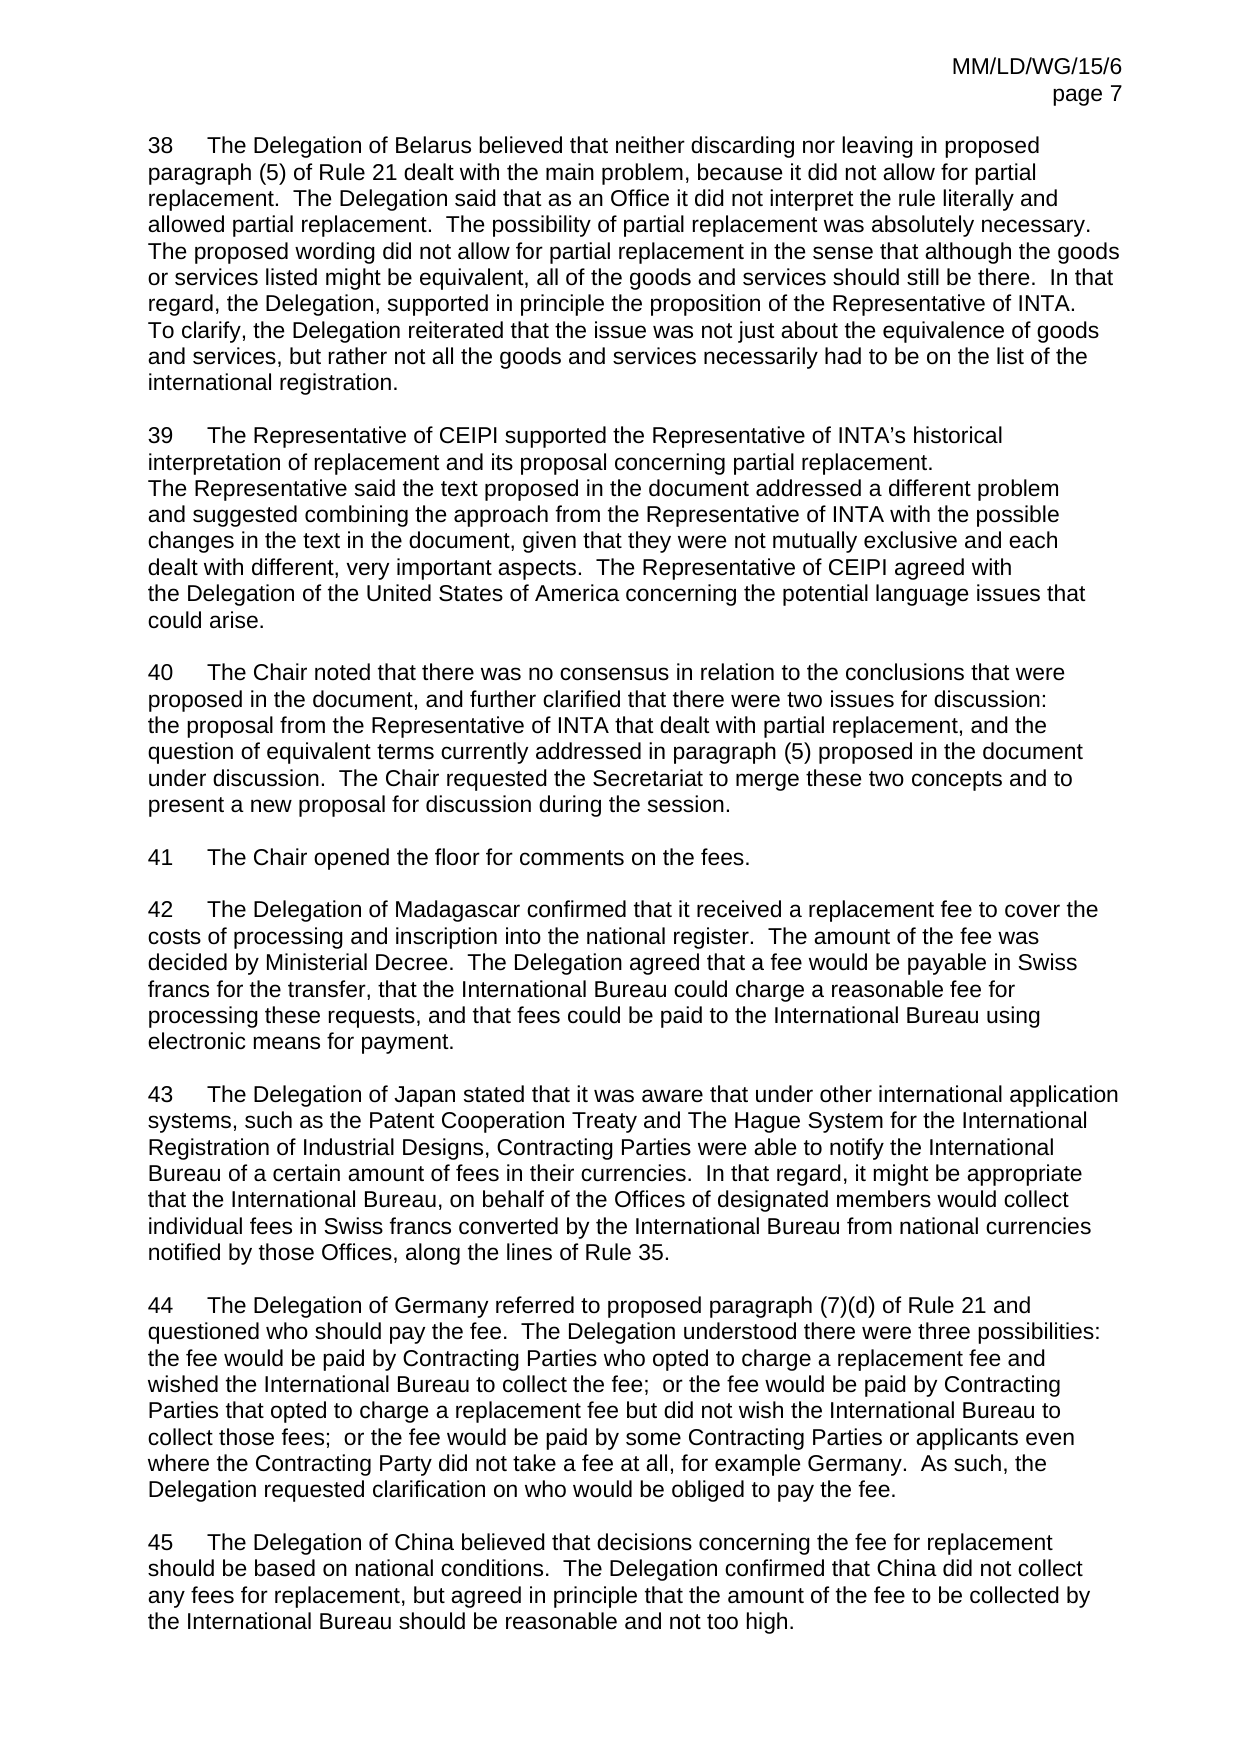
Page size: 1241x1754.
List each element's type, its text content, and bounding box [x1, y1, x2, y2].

text The Delegation of Germany referred to proposed paragraph (7)(d) of Rule 21 and questioned who should pay the fee. The Delegation understood there were three possibilities: the fee would be paid by Contracting Parties who opted to charge a replacement fee and wished the International Bureau to collect the fee; or the fee would be paid by Contracting Parties that opted to charge a replacement fee but did not wish the International Bureau to collect those fees; or the fee would be paid by some Contracting Parties or applicants even where the Contracting Party did not take a fee at all, for example Germany. As such, the Delegation requested clarification on who would be obliged to pay the fee. [148, 1292, 1122, 1503]
text The Delegation of Belarus believed that neither discarding nor leaving in proposed paragraph (5) of Rule 21 dealt with the main problem, because it did not allow for partial replacement. The Delegation said that as an Office it did not interpret the rule literally and allowed partial replacement. The possibility of partial replacement was absolutely necessary. The proposed wording did not allow for partial replacement in the sense that although the goods or services listed might be equivalent, all of the goods and services should still be there. In that regard, the Delegation, supported in principle the proposition of the Representative of INTA. To clarify, the Delegation reiterated that the issue was not just about the equivalence of goods and services, but rather not all the goods and services necessarily had to be on the list of the international registration. [148, 132, 1122, 396]
text The Delegation of China believed that decisions concerning the fee for replacement should be based on national conditions. The Delegation confirmed that China did not collect any fees for replacement, but agreed in principle that the amount of the fee to be collected by the International Bureau should be reasonable and not too high. [148, 1529, 1122, 1634]
text The Representative of CEIPI supported the Representative of INTA’s historical interpretation of replacement and its proposal concerning partial replacement. The Representative said the text proposed in the document addressed a different problem and suggested combining the approach from the Representative of INTA with the possible changes in the text in the document, given that they were not mutually exclusive and each dealt with different, very important aspects. The Representative of CEIPI agreed with the Delegation of the United States of America concerning the potential language issues that could arise. [148, 422, 1122, 633]
text The Chair opened the floor for comments on the fees. [148, 844, 1122, 870]
text The Chair noted that there was no consensus in relation to the conclusions that were proposed in the document, and further clarified that there were two issues for discussion: the proposal from the Representative of INTA that dealt with partial replacement, and the question of equivalent terms currently addressed in paragraph (5) proposed in the document under discussion. The Chair requested the Secretariat to merge these two concepts and to present a new proposal for discussion during the session. [148, 659, 1122, 817]
text The Delegation of Madagascar confirmed that it received a replacement fee to cover the costs of processing and inscription into the national register. The amount of the fee was decided by Ministerial Decree. The Delegation agreed that a fee would be payable in Swiss francs for the transfer, that the International Bureau could charge a reasonable fee for processing these requests, and that fees could be paid to the International Bureau using electronic means for payment. [148, 896, 1122, 1054]
text The Delegation of Japan stated that it was aware that under other international application systems, such as the Patent Cooperation Treaty and The Hague System for the International Registration of Industrial Designs, Contracting Parties were able to notify the International Bureau of a certain amount of fees in their currencies. In that regard, it might be appropriate that the International Bureau, on behalf of the Offices of designated members would collect individual fees in Swiss francs converted by the International Bureau from national currencies notified by those Offices, along the lines of Rule 35. [148, 1081, 1122, 1265]
